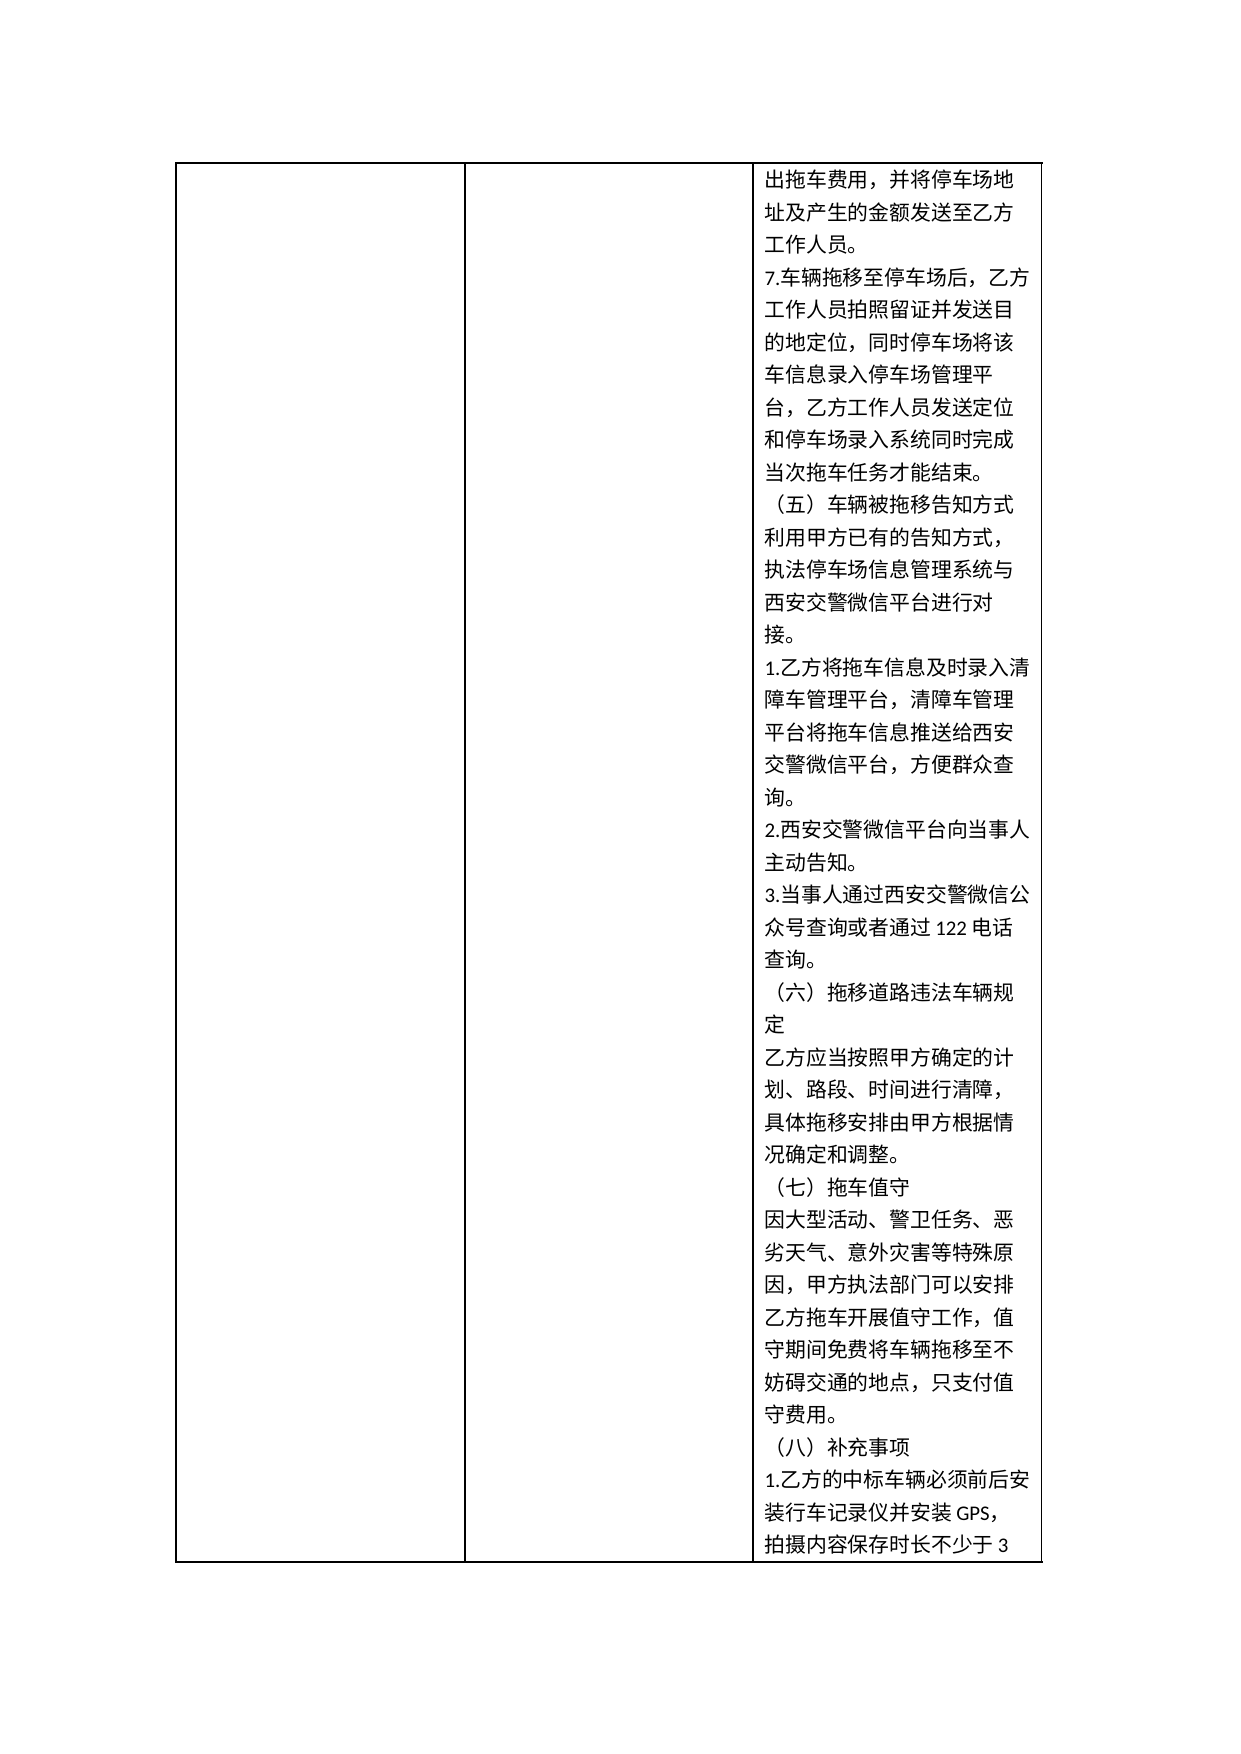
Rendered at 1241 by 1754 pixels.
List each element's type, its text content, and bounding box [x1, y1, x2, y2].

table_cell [754, 164, 1041, 1561]
table_cell [177, 164, 464, 1561]
table_cell 1 [466, 164, 752, 1561]
